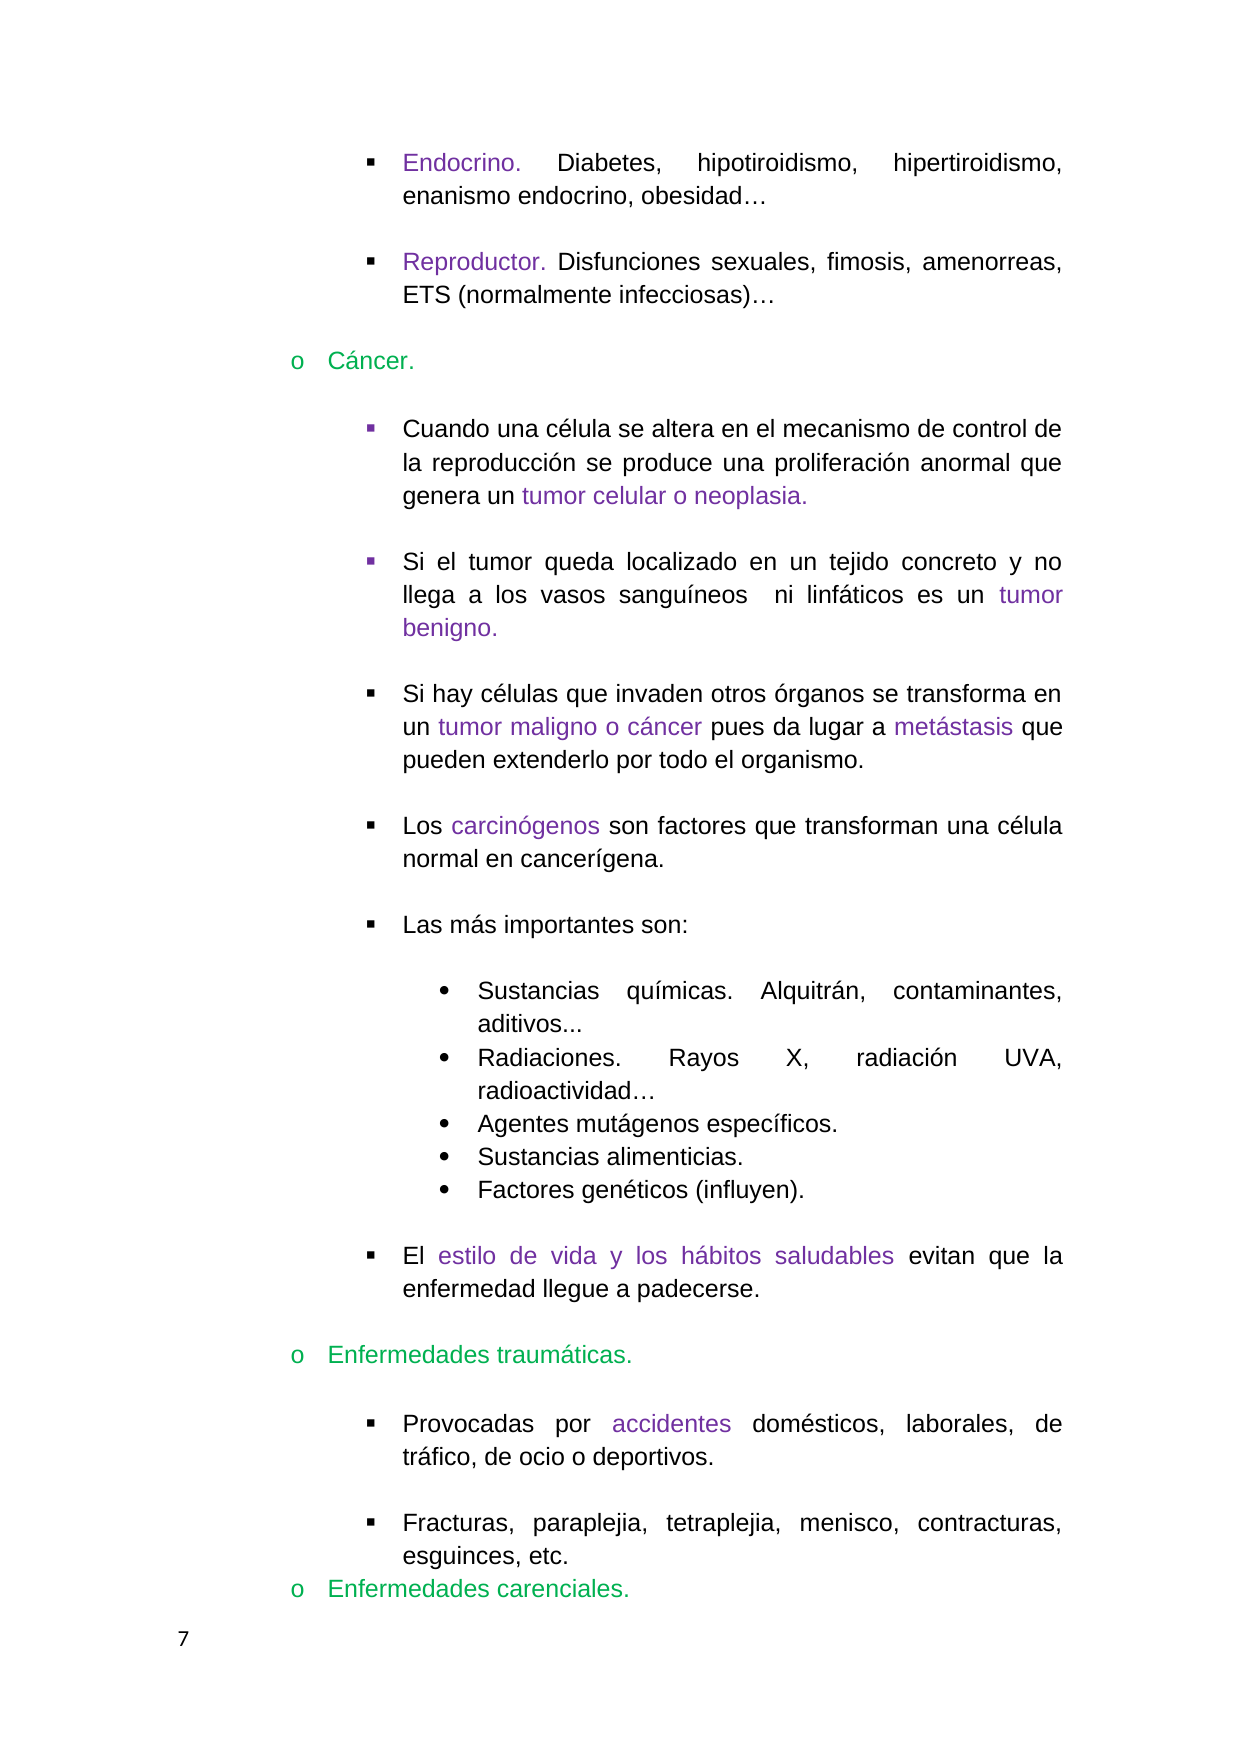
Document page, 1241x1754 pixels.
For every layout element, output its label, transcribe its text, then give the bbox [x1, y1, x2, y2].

list Endocrino. Diabetes, hipotiroidismo, hipertiroidismo, enanismo endocrino, obesidad… [365, 148, 1063, 209]
list Factores genéticos (influyen). [440, 1175, 1063, 1204]
list Enfermedades traumáticas. [290, 1340, 1063, 1371]
list Fracturas, paraplejia, tetraplejia, menisco, contracturas, esguinces, etc. [365, 1508, 1063, 1570]
list Radiaciones. Rayos X, radiación UVA, radioactividad… [440, 1042, 1063, 1104]
list Enfermedades carenciales. [290, 1574, 1063, 1605]
list Si el tumor queda localizado en un tejido concreto y no llega a los vasos sanguíneos ni linfáticos es un tumor benigno. [365, 547, 1063, 642]
list Si hay células que invaden otros órganos se transforma en un tumor maligno o cáncer pues da lugar a metástasis que pueden extenderlo por todo el organismo. [365, 679, 1063, 774]
list Las más importantes son: [365, 910, 1063, 939]
list Provocadas por accidentes domésticos, laborales, de tráfico, de ocio o deportivos. [365, 1409, 1063, 1471]
list Cuando una célula se altera en el mecanismo de control de la reproducción se produce una proliferación anormal que genera un tumor celular o neoplasia. [365, 414, 1063, 509]
list El estilo de vida y los hábitos saludables evitan que la enfermedad llegue a padecerse. [365, 1241, 1063, 1303]
list Agentes mutágenos específicos. [440, 1109, 1063, 1137]
list Los carcinógenos son factores que transforman una célula normal en cancerígena. [365, 811, 1063, 873]
list Cáncer. [290, 346, 1063, 377]
list Sustancias alimenticias. [440, 1142, 1063, 1171]
list Sustancias químicas. Alquitrán, contaminantes, aditivos... [440, 976, 1063, 1038]
list Reproductor. Disfunciones sexuales, fimosis, amenorreas, ETS (normalmente infecciosas)… [365, 247, 1063, 309]
